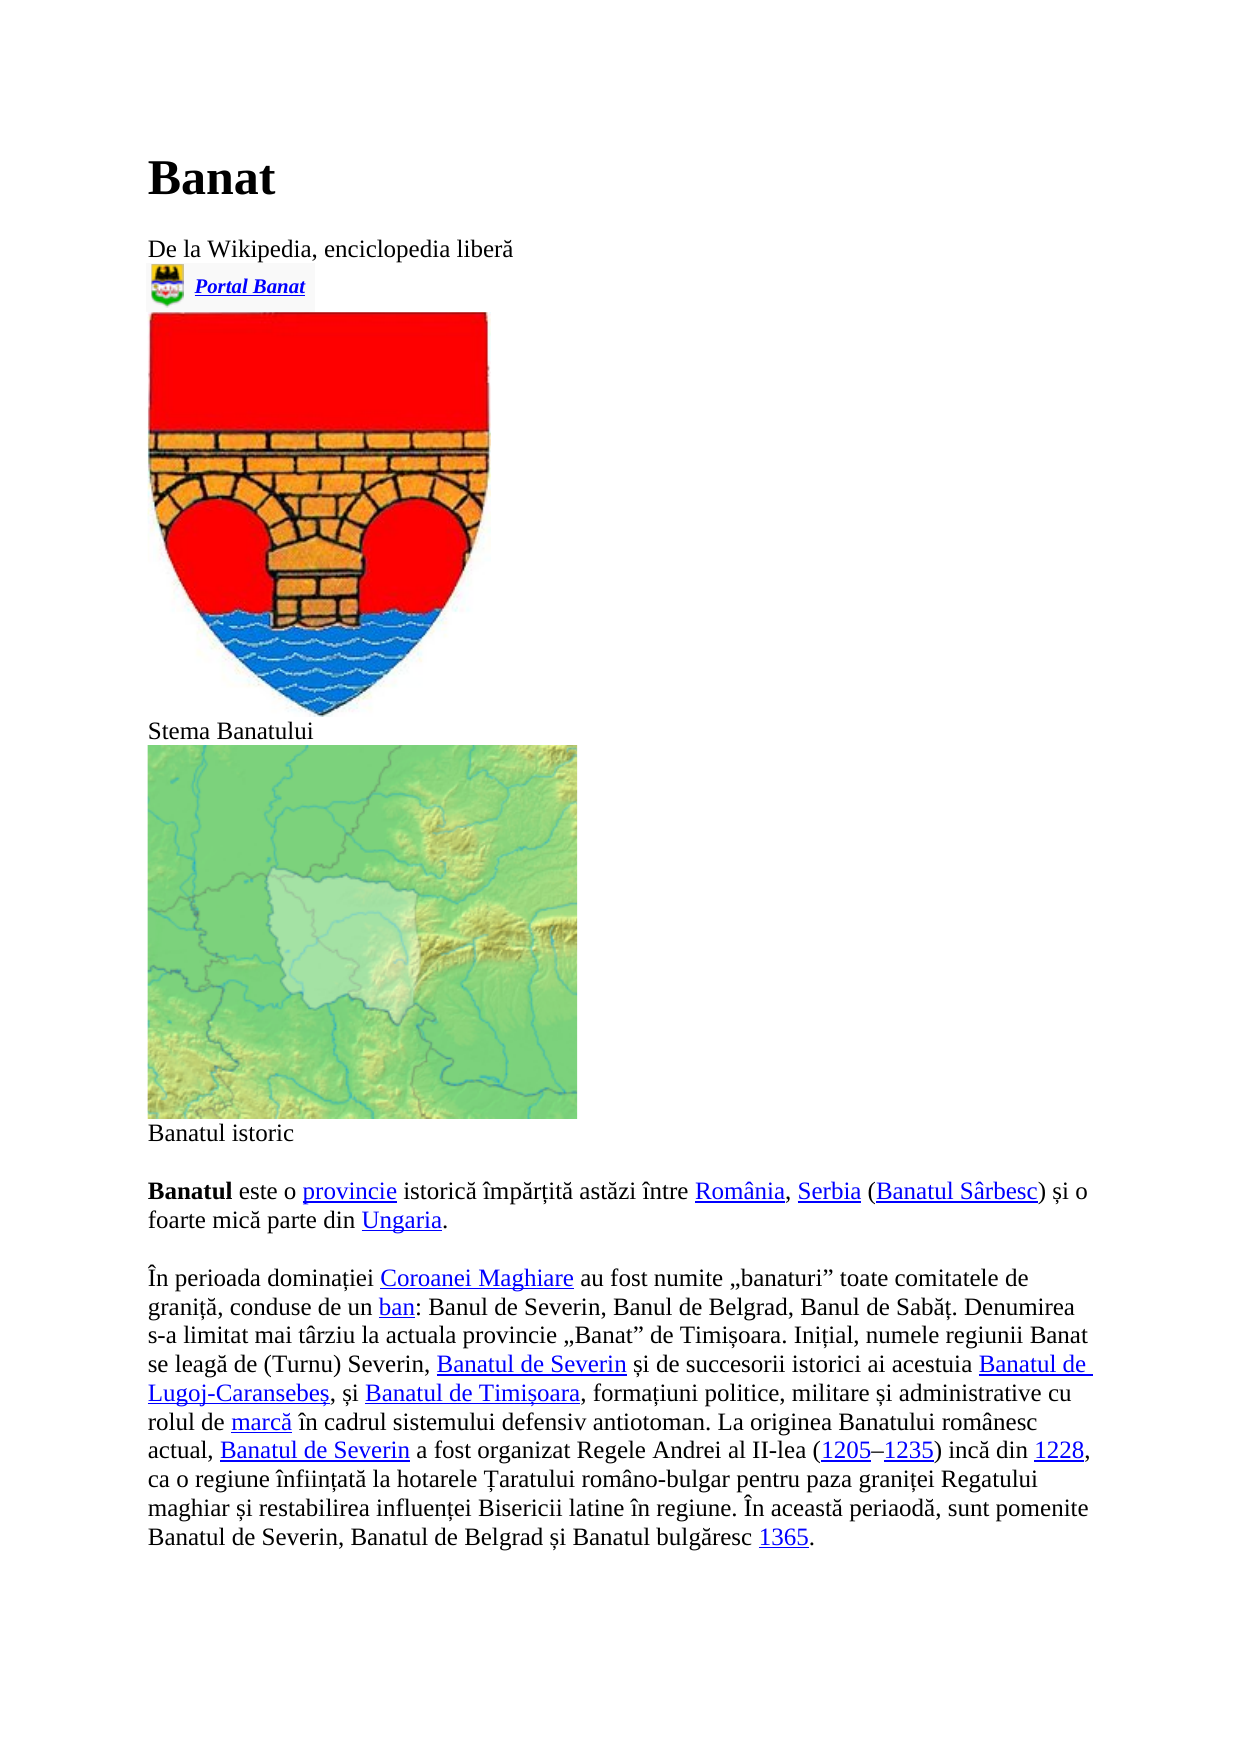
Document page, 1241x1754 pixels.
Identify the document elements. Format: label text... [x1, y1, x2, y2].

picture [147, 312, 491, 717]
picture [147, 745, 578, 1119]
text Stema Banatului [148, 716, 1093, 745]
text De la Wikipedia, enciclopedia liberă [148, 234, 1093, 263]
text Banatul este o provincie istorică împărțită astăzi între România, Serbia (Banatul Sârbesc) și o foarte mică parte din Ungaria. [148, 1176, 1093, 1234]
picture [151, 264, 184, 308]
table_header Portal Banat [189, 263, 315, 312]
text În perioada dominației Coroanei Maghiare au fost numite „banaturi” toate comitatele de graniță, conduse de un ban: Banul de Severin, Banul de Belgrad, Banul de Sabăț. Denumirea s-a limitat mai târziu la actuala provincie „Banat” de Timișoara. Inițial, numele regiunii Banat se leagă de (Turnu) Severin, Banatul de Severin și de succesorii istorici ai acestuia Banatul de Lugoj-Caransebeș, și Banatul de Timișoara, formațiuni politice, militare și administrative cu rolul de marcă în cadrul sistemului defensiv antiotoman. La originea Banatului românesc actual, Banatul de Severin a fost organizat Regele Andrei al II-lea (1205–1235) incă din 1228, ca o regiune înființată la hotarele Țaratului româno-bulgar pentru paza graniței Regatului maghiar și restabilirea influenței Bisericii latine în regiune. În această periaodă, sunt pomenite Banatul de Severin, Banatul de Belgrad și Banatul bulgăresc 1365. [148, 1263, 1093, 1550]
text Banat [148, 148, 1093, 205]
table_header [146, 263, 189, 312]
text Banatul istoric [148, 1118, 1093, 1147]
